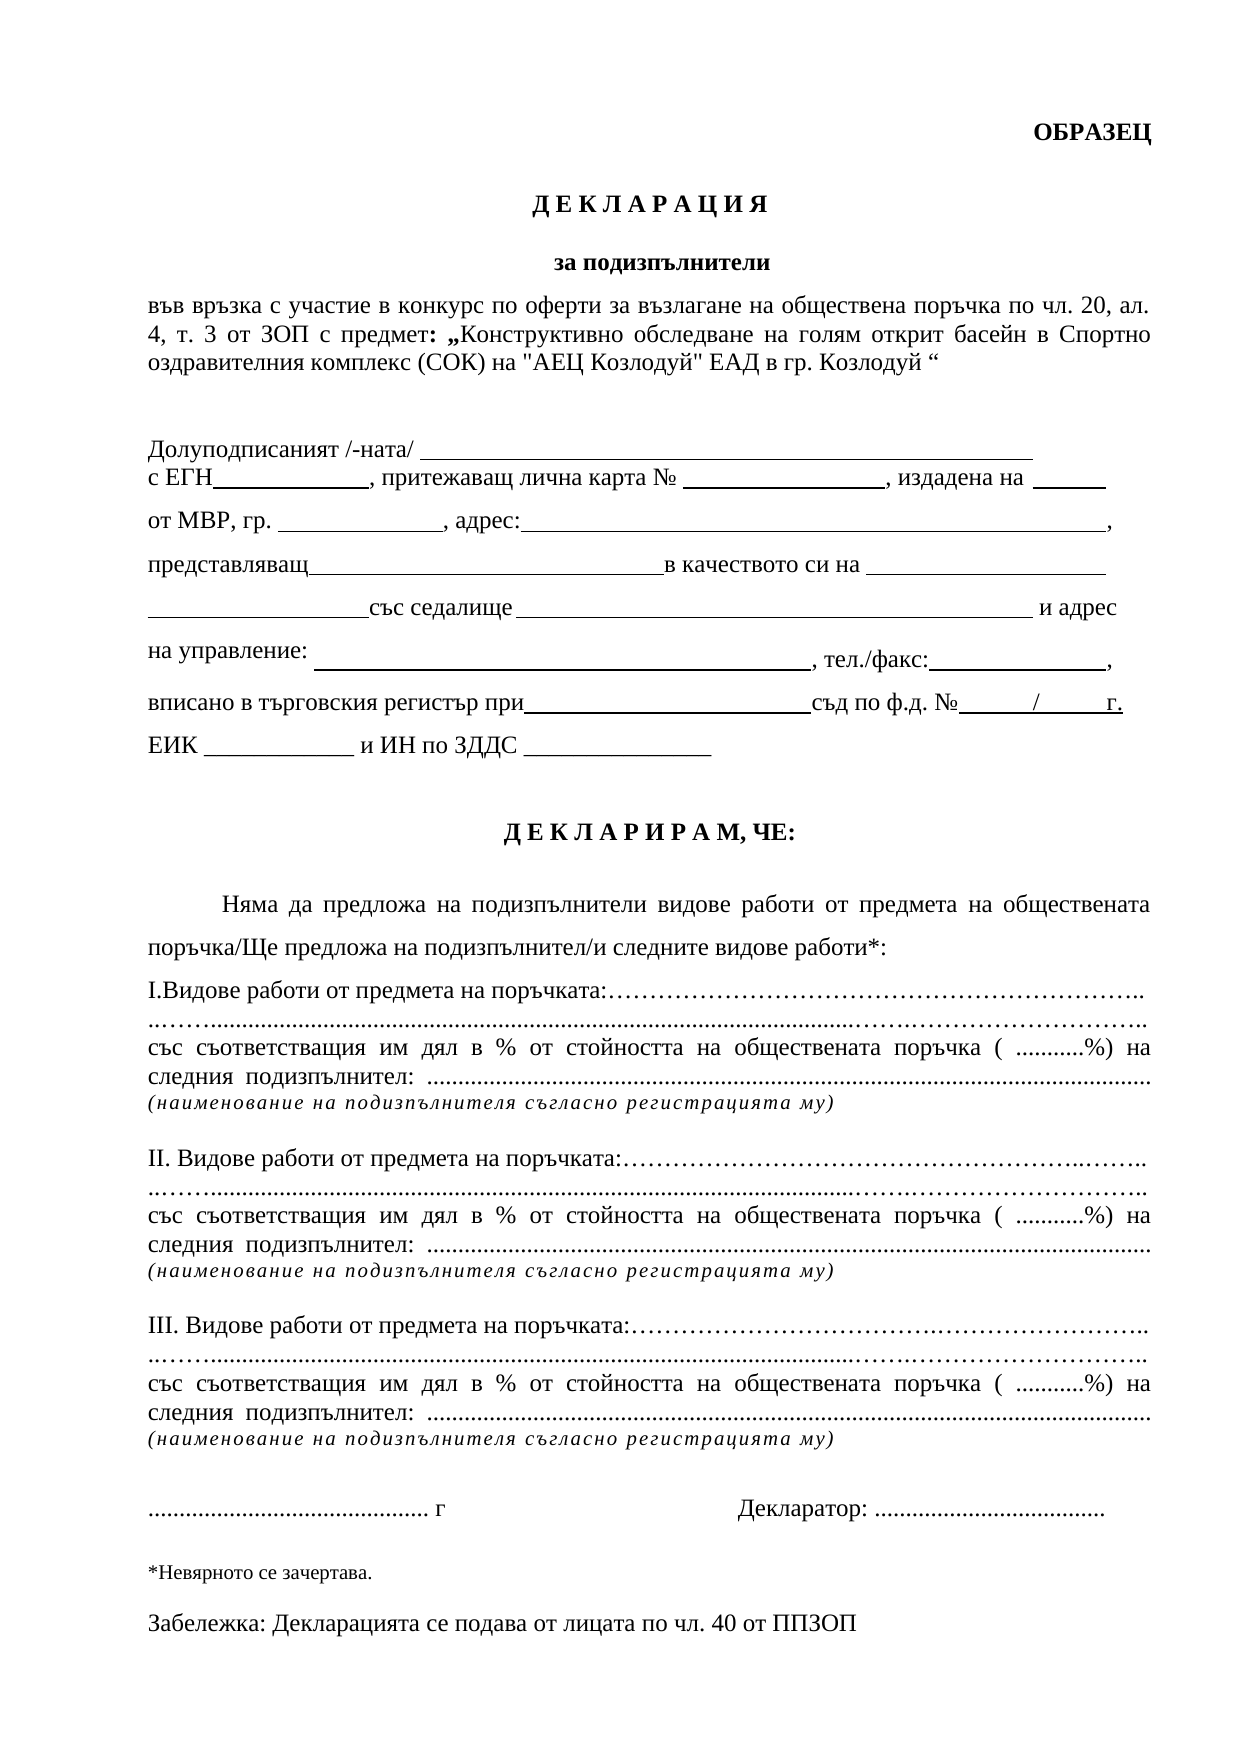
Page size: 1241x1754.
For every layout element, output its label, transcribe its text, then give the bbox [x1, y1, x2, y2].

text от МВР, гр. , адрес: , [148, 506, 1152, 534]
list ОБРАЗЕЦ [541, 117, 1152, 146]
text със съответстващия им дял в % от стойността на обществената поръчка ( ...........%) на следния подизпълнител: .................................................................................................................... (наименование на подизпълнителя съгласно регистрацията му) [148, 1368, 1152, 1450]
text ............................................. г Декларатор: ..................................... [148, 1493, 1152, 1522]
text във връзка с участие в конкурс по оферти за възлагане на обществена поръчка по чл. 20, ал. 4, т. 3 от ЗОП с предмет: „Конструктивно обследване на голям открит басейн в Спортно оздравителния комплекс (СОК) на "АЕЦ Козлодуй" ЕАД в гр. Козлодуй “ [148, 290, 1152, 376]
text Забележка: Декларацията се подава от лицата по чл. 40 от ППЗОП [148, 1608, 1152, 1637]
text за подизпълнители [148, 247, 1152, 276]
text със съответстващия им дял в % от стойността на обществената поръчка ( ...........%) на следния подизпълнител: .................................................................................................................... (наименование на подизпълнителя съгласно регистрацията му) [148, 1032, 1152, 1114]
text *Невярното се зачертава. [148, 1560, 1152, 1584]
text представляващ в качеството си на със седалище и адрес [148, 549, 1152, 621]
text ІІ. Видове работи от предмета на поръчката:………………………………………………..…….. ..…….......................................................................................................…….……………………….. [148, 1143, 1152, 1200]
text със съответстващия им дял в % от стойността на обществената поръчка ( ...........%) на следния подизпълнител: .................................................................................................................... (наименование на подизпълнителя съгласно регистрацията му) [148, 1200, 1152, 1282]
text І.Видове работи от предмета на поръчката:……………………………………………………….. ..…….......................................................................................................…….……………………….. [148, 975, 1152, 1032]
text Няма да предложа на подизпълнители видове работи от предмета на обществената поръчка/Ще предложа на подизпълнител/и следните видове работи*: [148, 889, 1152, 961]
text с ЕГН , притежаващ лична карта № , издадена на [148, 462, 1152, 491]
text Д Е К Л А Р И Р А М, ЧЕ: [148, 817, 1152, 846]
title Д Е К Л А Р А Ц И Я [148, 189, 1152, 218]
text ІІІ. Видове работи от предмета на поръчката:……………………………….…………………….. ..…….......................................................................................................…….……………………….. [148, 1311, 1152, 1368]
text на управление: , тел./факс: , вписано в търговския регистър при съд по ф.д. № / г. ЕИК ____________ и ИН по ЗДДС _______________ [148, 635, 1152, 759]
text Долуподписаният /-ната/ [148, 434, 1152, 462]
